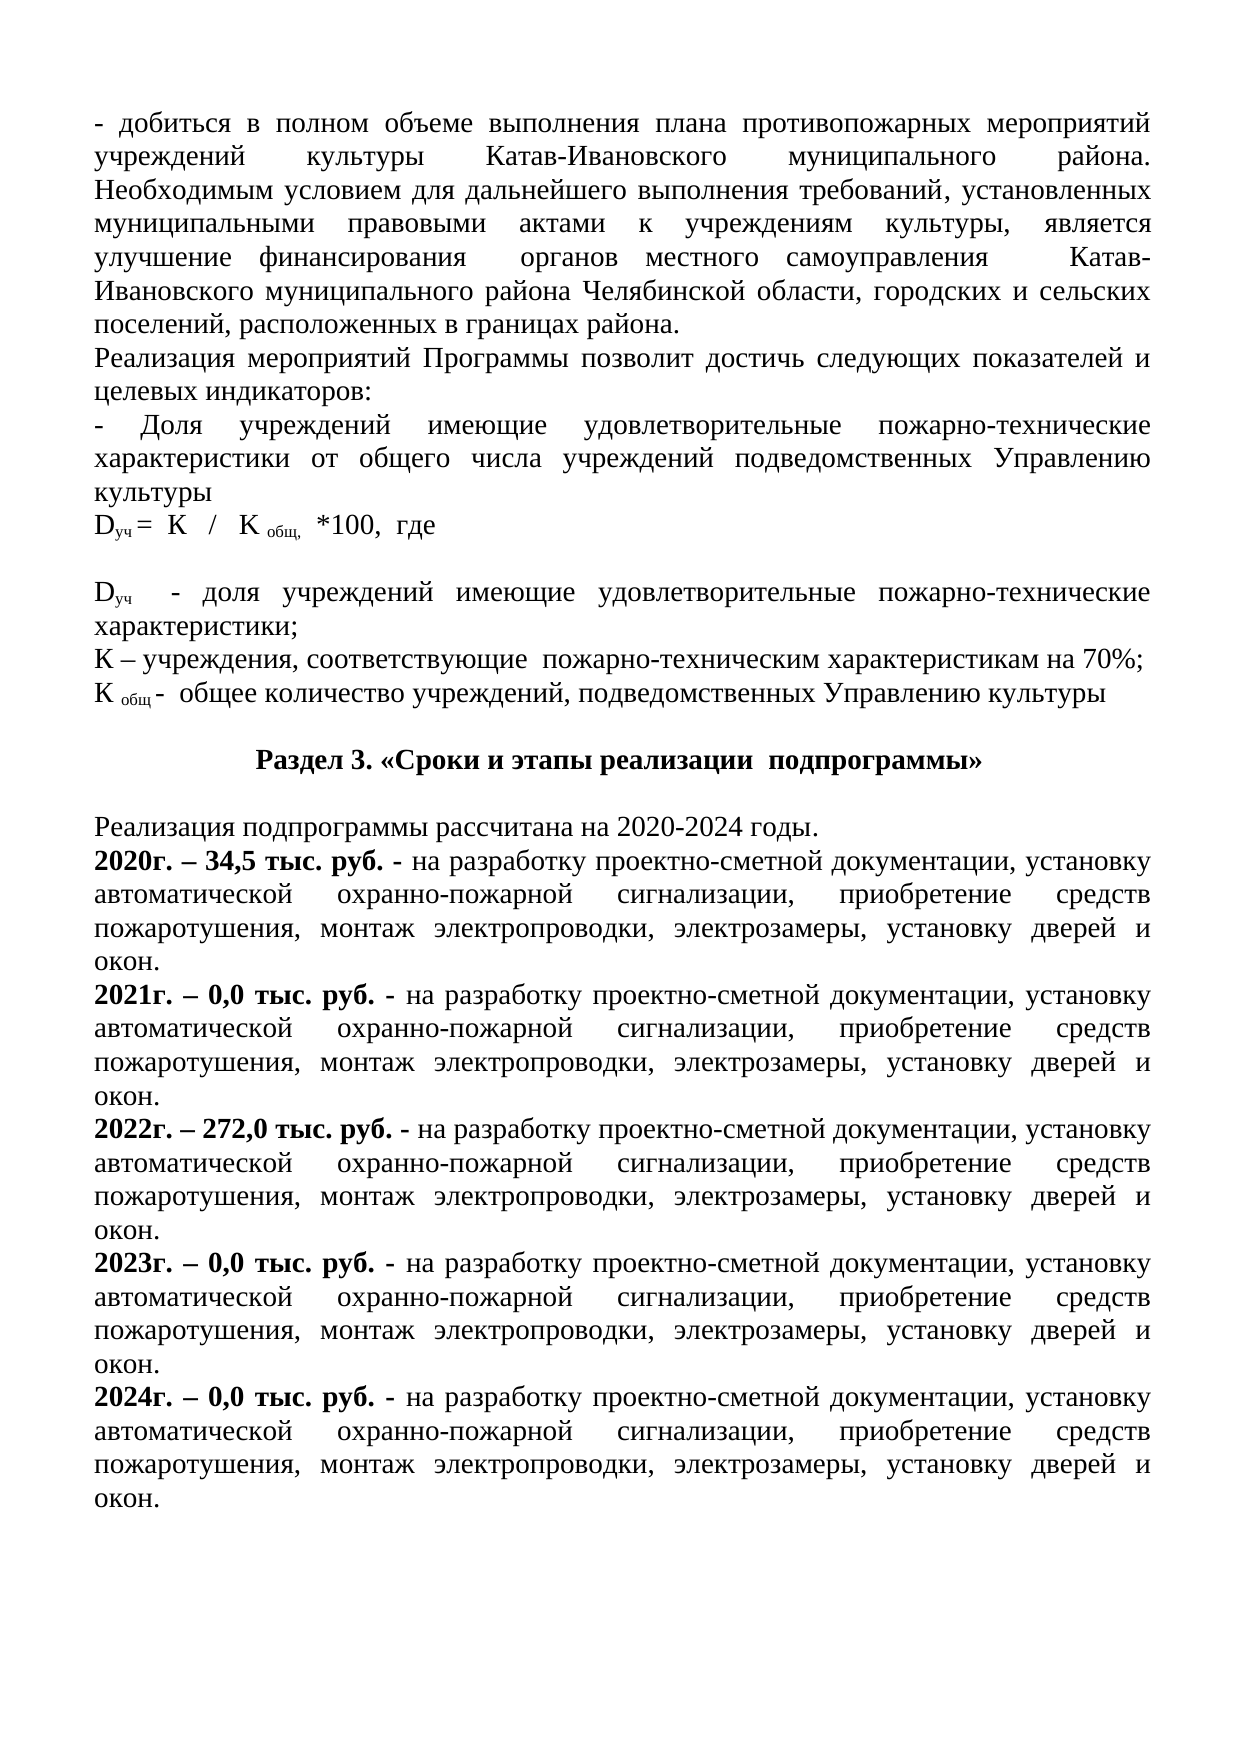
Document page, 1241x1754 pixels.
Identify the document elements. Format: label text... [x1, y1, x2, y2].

text 2023г. – 0,0 тыс. руб. - на разработку проектно-сметной документации, установку автоматической охранно-пожарной сигнализации, приобретение средств пожаротушения, монтаж электропроводки, электрозамеры, установку дверей и окон. [94, 1245, 1152, 1379]
text - добиться в полном объеме выполнения плана противопожарных мероприятий учреждений культуры Катав-Ивановского муниципального района. Необходимым условием для дальнейшего выполнения требований, установленных муниципальными правовыми актами к учреждениям культуры, является улучшение финансирования органов местного самоуправления Катав-Ивановского муниципального района Челябинской области, городских и сельских поселений, расположенных в границах района. [94, 105, 1152, 340]
text Раздел 3. «Сроки и этапы реализации подпрограммы» [94, 742, 1152, 776]
text Dуч - доля учреждений имеющие удовлетворительные пожарно-технические характеристики; [94, 574, 1152, 642]
text Реализация подпрограммы рассчитана на 2020-2024 годы. [94, 809, 1152, 843]
text 2022г. – 272,0 тыс. руб. - на разработку проектно-сметной документации, установку автоматической охранно-пожарной сигнализации, приобретение средств пожаротушения, монтаж электропроводки, электрозамеры, установку дверей и окон. [94, 1111, 1152, 1245]
text Реализация мероприятий Программы позволит достичь следующих показателей и целевых индикаторов: [94, 340, 1152, 407]
text - Доля учреждений имеющие удовлетворительные пожарно-технические характеристики от общего числа учреждений подведомственных Управлению культуры [94, 407, 1152, 507]
text 2021г. – 0,0 тыс. руб. - на разработку проектно-сметной документации, установку автоматической охранно-пожарной сигнализации, приобретение средств пожаротушения, монтаж электропроводки, электрозамеры, установку дверей и окон. [94, 977, 1152, 1111]
text К – учреждения, соответствующие пожарно-техническим характеристикам на 70%; [94, 642, 1152, 675]
text 2024г. – 0,0 тыс. руб. - на разработку проектно-сметной документации, установку автоматической охранно-пожарной сигнализации, приобретение средств пожаротушения, монтаж электропроводки, электрозамеры, установку дверей и окон. [94, 1379, 1152, 1514]
text 2020г. – 34,5 тыс. руб. - на разработку проектно-сметной документации, установку автоматической охранно-пожарной сигнализации, приобретение средств пожаротушения, монтаж электропроводки, электрозамеры, установку дверей и окон. [94, 843, 1152, 977]
text К общ - общее количество учреждений, подведомственных Управлению культуры [94, 675, 1152, 709]
text Dуч = К / K общ, *100, где [94, 507, 1152, 541]
